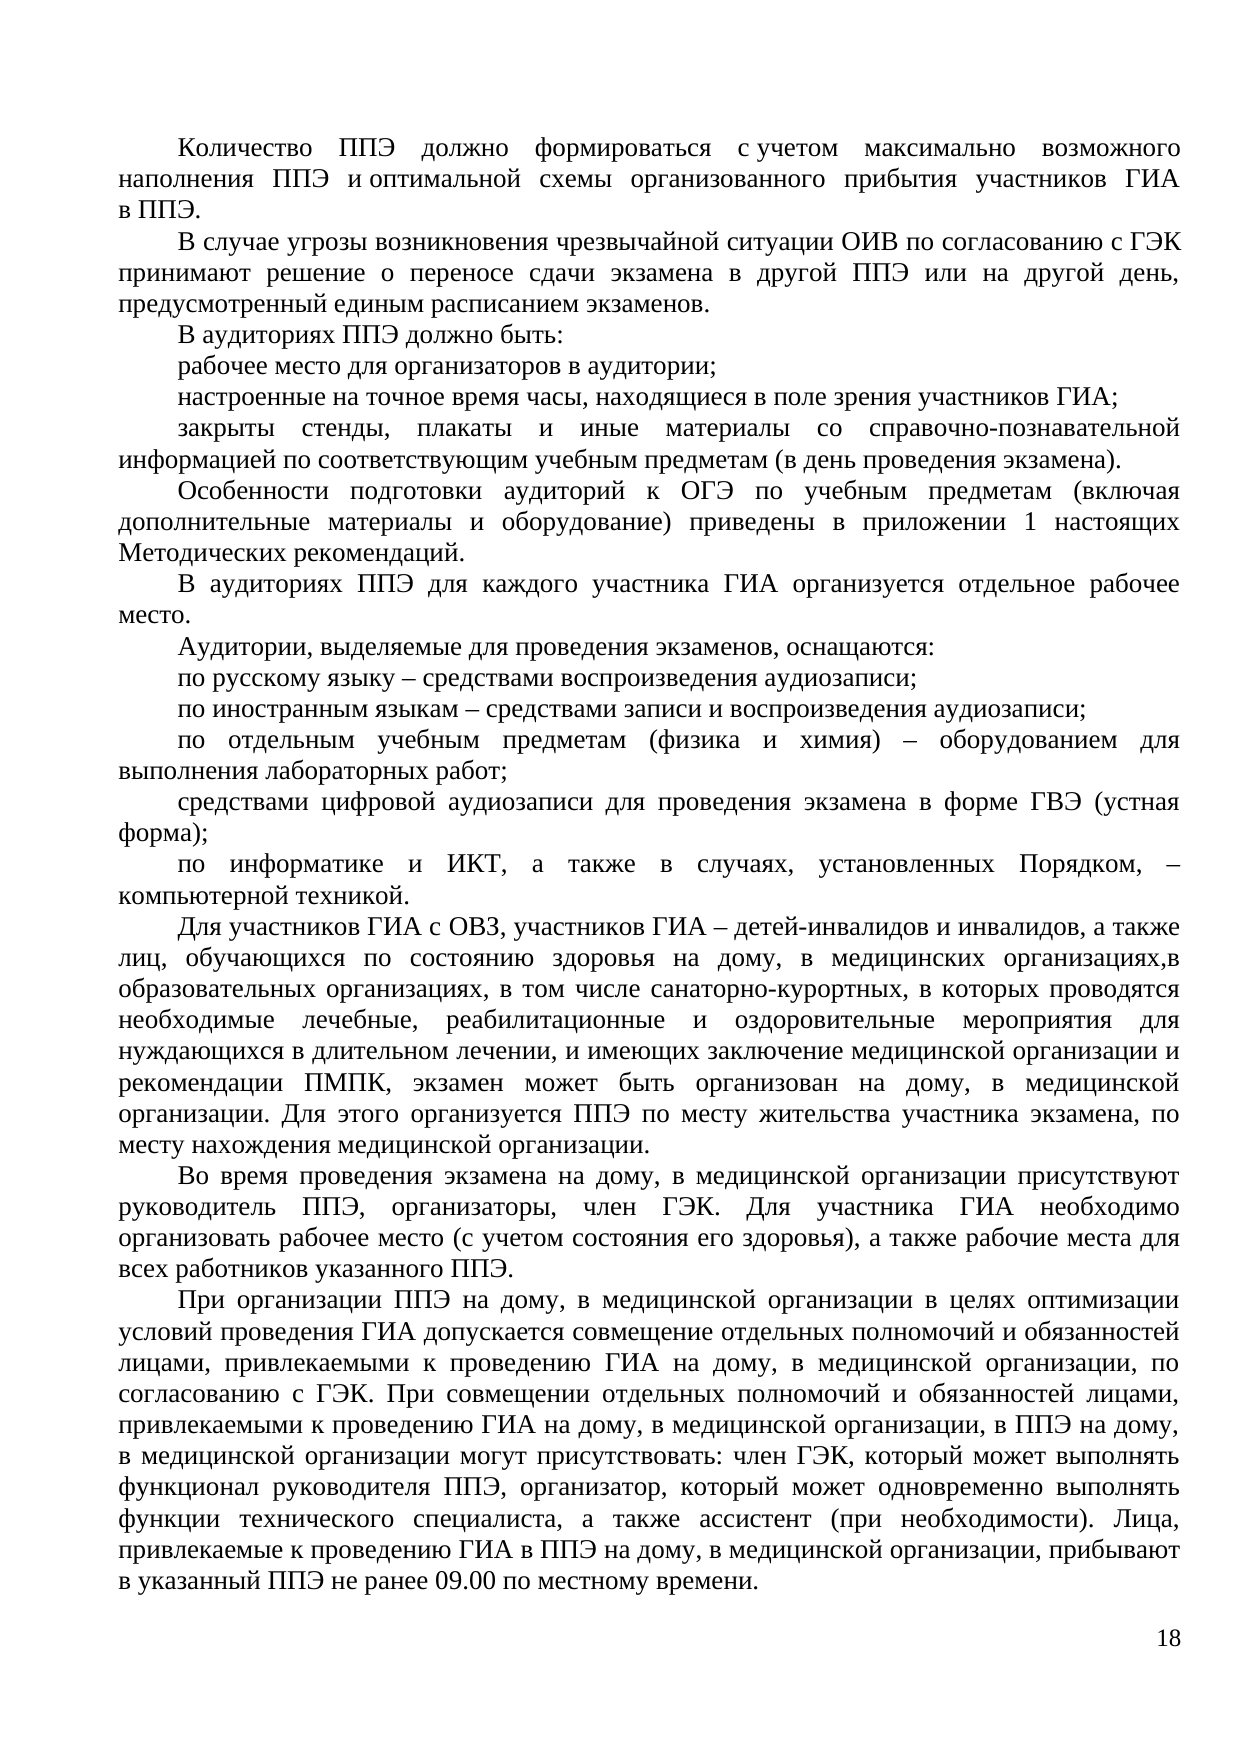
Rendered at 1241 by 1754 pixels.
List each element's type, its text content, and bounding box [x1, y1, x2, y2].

text средствами цифровой аудиозаписи для проведения экзамена в форме ГВЭ (устная форма); [118, 785, 1181, 848]
text Для участников ГИА с ОВЗ, участников ГИА – детей-инвалидов и инвалидов, а также лиц, обучающихся по состоянию здоровья на дому, в медицинских организациях,в образовательных организациях, в том числе санаторно-курортных, в которых проводятся необходимые лечебные, реабилитационные и оздоровительные мероприятия для нуждающихся в длительном лечении, и имеющих заключение медицинской организации и рекомендации ПМПК, экзамен может быть организован на дому, в медицинской организации. Для этого организуется ППЭ по месту жительства участника экзамена, по месту нахождения медицинской организации. [118, 910, 1181, 1159]
text настроенные на точное время часы, находящиеся в поле зрения участников ГИА; [118, 380, 1181, 412]
text При организации ППЭ на дому, в медицинской организации в целях оптимизации условий проведения ГИА допускается совмещение отдельных полномочий и обязанностей лицами, привлекаемыми к проведению ГИА на дому, в медицинской организации, по согласованию с ГЭК. При совмещении отдельных полномочий и обязанностей лицами, привлекаемыми к проведению ГИА на дому, в медицинской организации, в ППЭ на дому, в медицинской организации могут присутствовать: член ГЭК, который может выполнять функционал руководителя ППЭ, организатор, который может одновременно выполнять функции технического специалиста, а также ассистент (при необходимости). Лица, привлекаемые к проведению ГИА в ППЭ на дому, в медицинской организации, прибывают в указанный ППЭ не ранее 09.00 по местному времени. [118, 1284, 1181, 1595]
text по иностранным языкам – средствами записи и воспроизведения аудиозаписи; [118, 692, 1181, 723]
text закрыты стенды, плакаты и иные материалы со справочно-познавательной информацией по соответствующим учебным предметам (в день проведения экзамена). [118, 412, 1181, 474]
text В аудиториях ППЭ должно быть: [118, 318, 1181, 349]
text Особенности подготовки аудиторий к ОГЭ по учебным предметам (включая дополнительные материалы и оборудование) приведены в приложении 1 настоящих Методических рекомендаций. [118, 474, 1181, 567]
text Количество ППЭ должно формироваться с учетом максимально возможного наполнения ППЭ и оптимальной схемы организованного прибытия участников ГИА в ППЭ. [118, 131, 1181, 225]
text по русскому языку – средствами воспроизведения аудиозаписи; [118, 661, 1181, 692]
text В случае угрозы возникновения чрезвычайной ситуации ОИВ по согласованию с ГЭК принимают решение о переносе сдачи экзамена в другой ППЭ или на другой день, предусмотренный единым расписанием экзаменов. [118, 225, 1181, 318]
text по информатике и ИКТ, а также в случаях, установленных Порядком, ‒ компьютерной техникой. [118, 848, 1181, 910]
text В аудиториях ППЭ для каждого участника ГИА организуется отдельное рабочее место. [118, 567, 1181, 629]
text Во время проведения экзамена на дому, в медицинской организации присутствуют руководитель ППЭ, организаторы, член ГЭК. Для участника ГИА необходимо организовать рабочее место (с учетом состояния его здоровья), а также рабочие места для всех работников указанного ППЭ. [118, 1159, 1181, 1284]
text по отдельным учебным предметам (физика и химия) – оборудованием для выполнения лабораторных работ; [118, 723, 1181, 785]
text рабочее место для организаторов в аудитории; [118, 349, 1181, 380]
text Аудитории, выделяемые для проведения экзаменов, оснащаются: [118, 629, 1181, 661]
